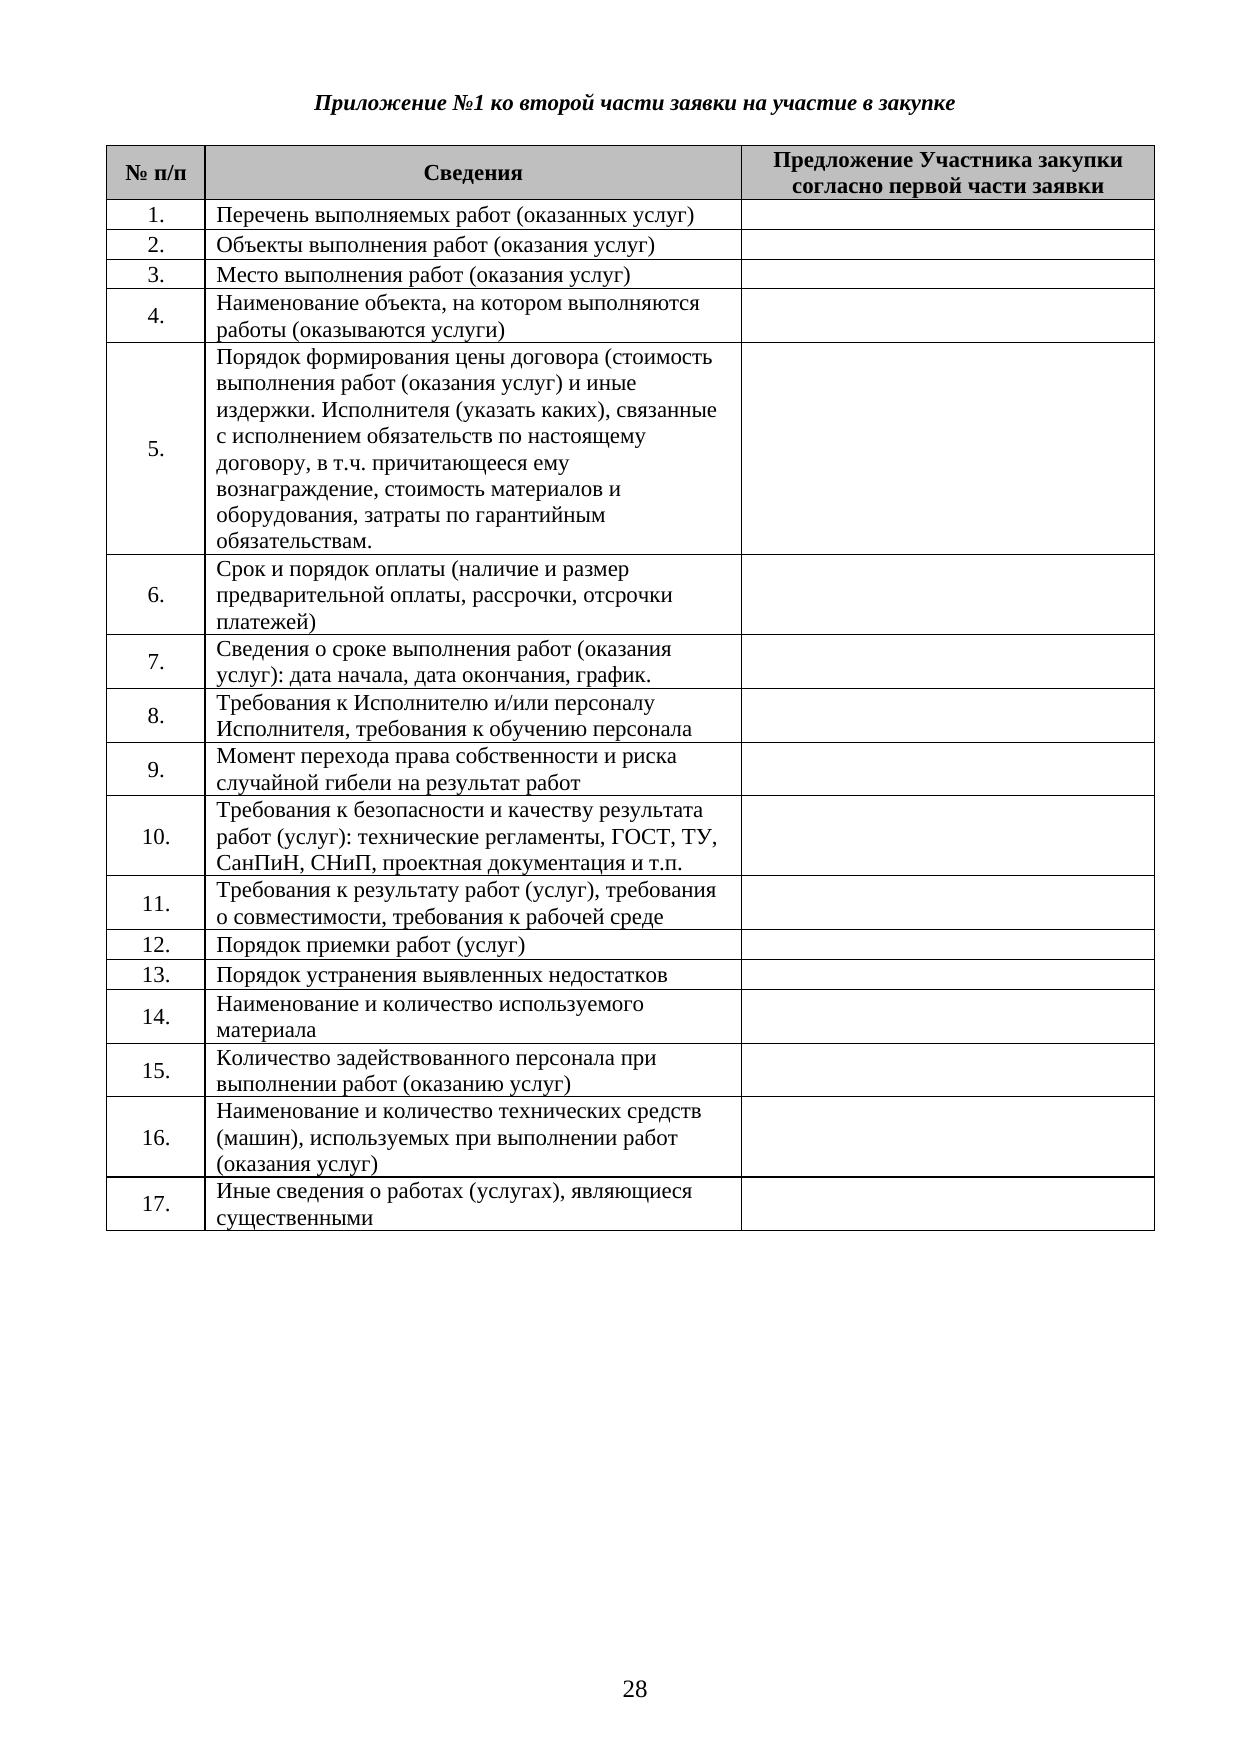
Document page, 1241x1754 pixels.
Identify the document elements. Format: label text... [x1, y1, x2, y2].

table_cell 13. [107, 960, 204, 989]
table_cell Сведения о сроке выполнения работ (оказания услуг): дата начала, дата окончания, график. [206, 635, 741, 688]
table_cell [742, 1044, 1154, 1096]
table_cell [742, 635, 1154, 688]
table_cell [742, 743, 1154, 795]
table_cell [742, 1178, 1154, 1230]
table_cell [742, 555, 1154, 634]
table_cell 16. [107, 1097, 204, 1176]
table_cell Наименование и количество технических средств (машин), используемых при выполнении работ (оказания услуг) [206, 1097, 741, 1176]
table_cell [742, 200, 1154, 229]
table_cell [742, 343, 1154, 554]
table_cell Требования к Исполнителю и/или персоналу Исполнителя, требования к обучению персонала [206, 689, 741, 742]
table_cell Место выполнения работ (оказания услуг) [206, 260, 741, 288]
table_cell 1. [107, 200, 204, 229]
table_cell 6. [107, 555, 204, 634]
table_cell 3. [107, 260, 204, 288]
table_cell [742, 876, 1154, 929]
table_cell [742, 930, 1154, 959]
table_cell Количество задействованного персонала при выполнении работ (оказанию услуг) [206, 1044, 741, 1096]
table_cell [742, 260, 1154, 288]
table_cell 2. [107, 230, 204, 258]
table_cell 5. [107, 343, 204, 554]
table_cell 12. [107, 930, 204, 959]
table_cell Перечень выполняемых работ (оказанных услуг) [206, 200, 741, 229]
table_cell Требования к безопасности и качеству результата работ (услуг): технические регламенты, ГОСТ, ТУ, СанПиН, СНиП, проектная документация и т.п. [206, 796, 741, 875]
table_cell [742, 689, 1154, 742]
table_cell 11. [107, 876, 204, 929]
table_cell Иные сведения о работах (услугах), являющиеся существенными [206, 1178, 741, 1230]
table_cell Наименование и количество используемого материала [206, 990, 741, 1042]
table_cell [742, 230, 1154, 258]
table_header Сведения [206, 146, 741, 199]
table_cell Объекты выполнения работ (оказания услуг) [206, 230, 741, 258]
table_cell [742, 990, 1154, 1042]
table_cell 7. [107, 635, 204, 688]
table_header Предложение Участника закупки согласно первой части заявки [742, 146, 1154, 199]
table_cell Порядок приемки работ (услуг) [206, 930, 741, 959]
table_cell [742, 796, 1154, 875]
table_cell 14. [107, 990, 204, 1042]
table_cell [742, 1097, 1154, 1176]
table_cell [742, 289, 1154, 342]
table_cell Момент перехода права собственности и риска случайной гибели на результат работ [206, 743, 741, 795]
table_cell 17. [107, 1178, 204, 1230]
table_cell 9. [107, 743, 204, 795]
table_cell Порядок формирования цены договора (стоимость выполнения работ (оказания услуг) и иные издержки. Исполнителя (указать каких), связанные с исполнением обязательств по настоящему договору, в т.ч. причитающееся ему вознаграждение, стоимость материалов и оборудования, затраты по гарантийным обязательствам. [206, 343, 741, 554]
text Приложение №1 ко второй части заявки на участие в закупке [118, 89, 1152, 115]
table_cell 8. [107, 689, 204, 742]
table_cell Срок и порядок оплаты (наличие и размер предварительной оплаты, рассрочки, отсрочки платежей) [206, 555, 741, 634]
table_cell 4. [107, 289, 204, 342]
table_cell 10. [107, 796, 204, 875]
table_cell Наименование объекта, на котором выполняются работы (оказываются услуги) [206, 289, 741, 342]
table_cell 15. [107, 1044, 204, 1096]
table_header № п/п [107, 146, 204, 199]
table_cell Порядок устранения выявленных недостатков [206, 960, 741, 989]
table_cell Требования к результату работ (услуг), требования о совместимости, требования к рабочей среде [206, 876, 741, 929]
table_cell [742, 960, 1154, 989]
